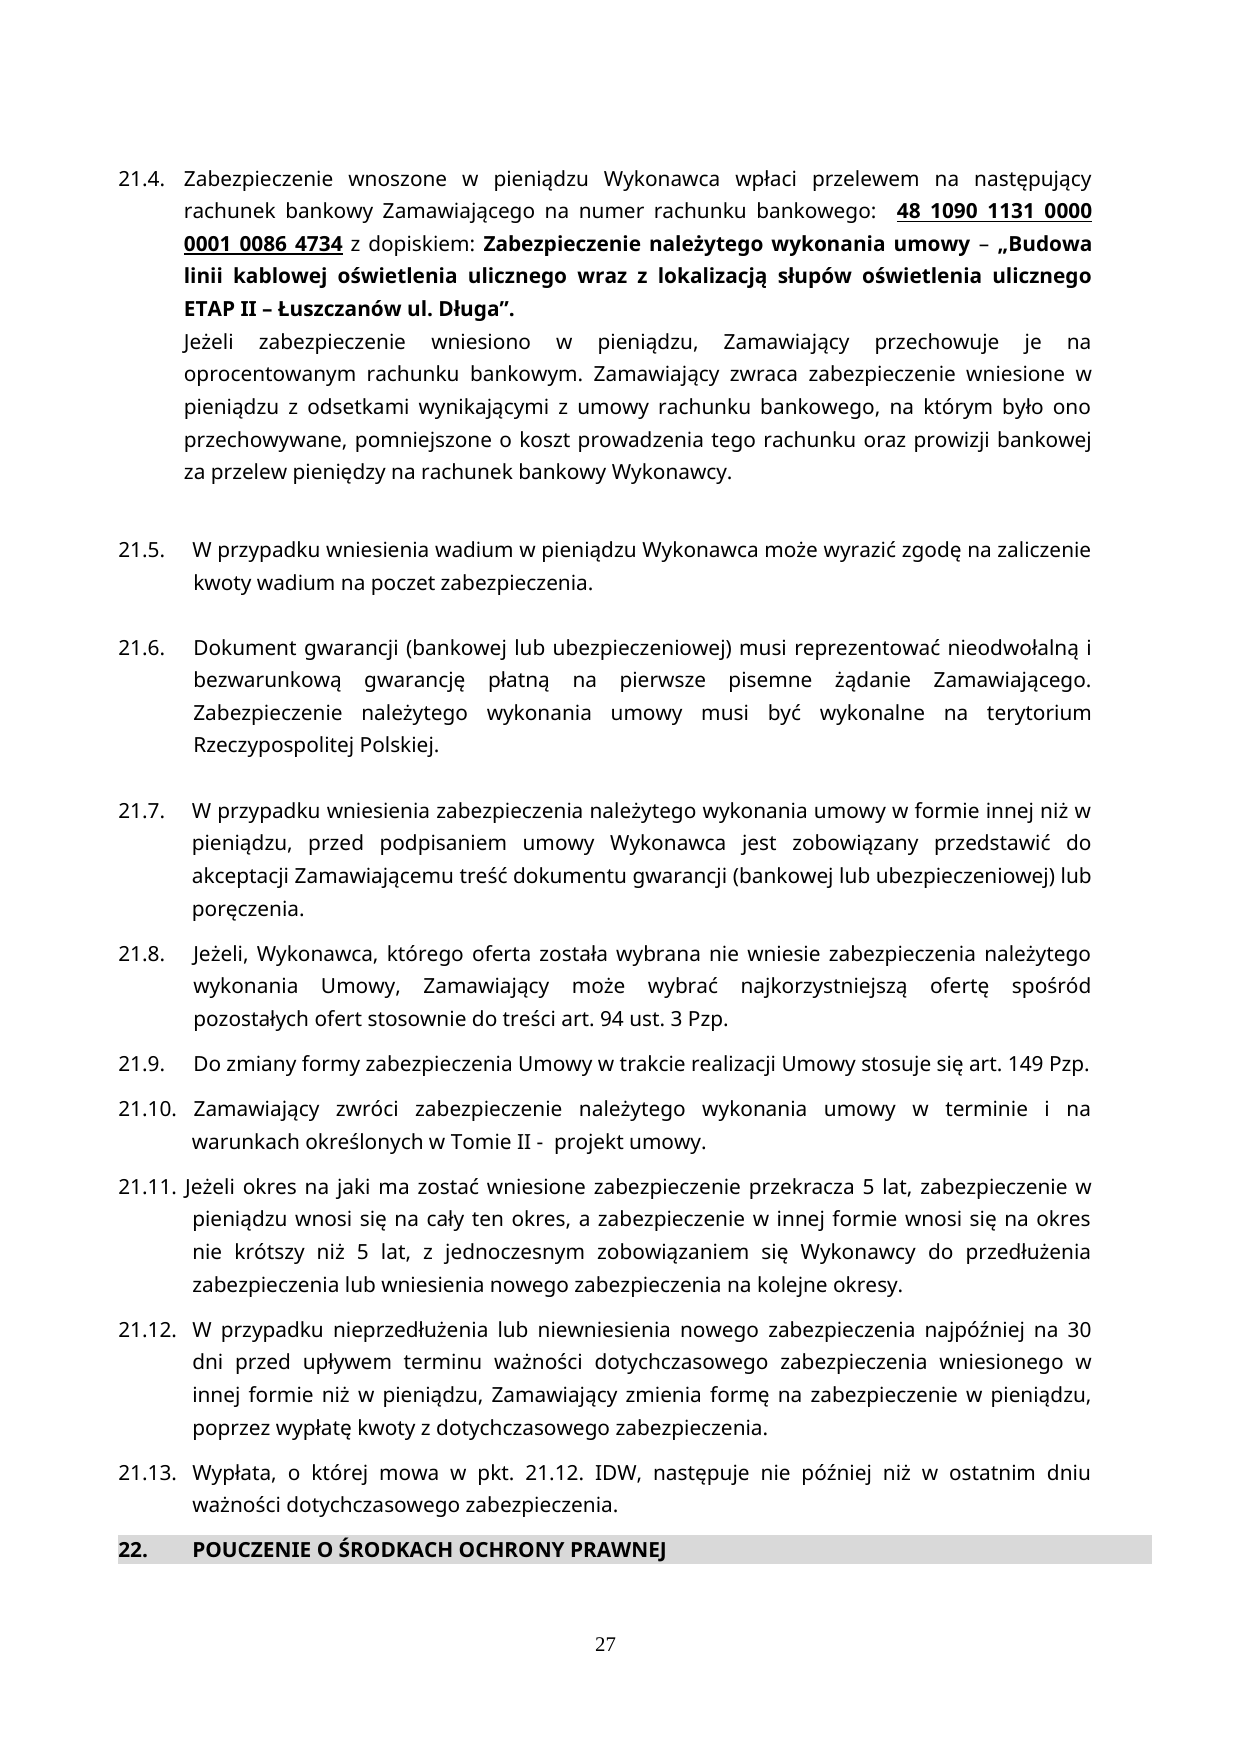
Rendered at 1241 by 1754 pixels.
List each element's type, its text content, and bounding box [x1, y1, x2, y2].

list W przypadku wniesienia wadium w pieniądzu Wykonawca może wyrazić zgodę na zaliczenie kwoty wadium na poczet zabezpieczenia. [118, 535, 1092, 596]
text 21.13. Wypłata, o której mowa w pkt. 21.12. IDW, następuje nie później niż w ostatnim dniu ważności dotychczasowego zabezpieczenia. [118, 1458, 1092, 1519]
text 21.11. Jeżeli okres na jaki ma zostać wniesione zabezpieczenie przekracza 5 lat, zabezpieczenie w pieniądzu wnosi się na cały ten okres, a zabezpieczenie w innej formie wnosi się na okres nie krótszy niż 5 lat, z jednoczesnym zobowiązaniem się Wykonawcy do przedłużenia zabezpieczenia lub wniesienia nowego zabezpieczenia na kolejne okresy. [118, 1172, 1092, 1298]
list Jeżeli, Wykonawca, którego oferta została wybrana nie wniesie zabezpieczenia należytego wykonania Umowy, Zamawiający może wybrać najkorzystniejszą ofertę spośród pozostałych ofert stosownie do treści art. 94 ust. 3 Pzp. [118, 939, 1092, 1032]
text 22. POUCZENIE O ŚRODKACH OCHRONY PRAWNEJ [118, 1535, 1152, 1564]
list Dokument gwarancji (bankowej lub ubezpieczeniowej) musi reprezentować nieodwołalną i bezwarunkową gwarancję płatną na pierwsze pisemne żądanie Zamawiającego. Zabezpieczenie należytego wykonania umowy musi być wykonalne na terytorium Rzeczypospolitej Polskiej. [118, 633, 1092, 759]
list Do zmiany formy zabezpieczenia Umowy w trakcie realizacji Umowy stosuje się art. 149 Pzp. [118, 1049, 1092, 1077]
list Jeżeli zabezpieczenie wniesiono w pieniądzu, Zamawiający przechowuje je na oprocentowanym rachunku bankowym. Zamawiający zwraca zabezpieczenie wniesione w pieniądzu z odsetkami wynikającymi z umowy rachunku bankowego, na którym było ono przechowywane, pomniejszone o koszt prowadzenia tego rachunku oraz prowizji bankowej za przelew pieniędzy na rachunek bankowy Wykonawcy. [184, 327, 1092, 486]
text 21.12. W przypadku nieprzedłużenia lub niewniesienia nowego zabezpieczenia najpóźniej na 30 dni przed upływem terminu ważności dotychczasowego zabezpieczenia wniesionego w innej formie niż w pieniądzu, Zamawiający zmienia formę na zabezpieczenie w pieniądzu, poprzez wypłatę kwoty z dotychczasowego zabezpieczenia. [118, 1315, 1092, 1441]
text 21.10. Zamawiający zwróci zabezpieczenie należytego wykonania umowy w terminie i na warunkach określonych w Tomie II - projekt umowy. [118, 1094, 1092, 1155]
list Zabezpieczenie wnoszone w pieniądzu Wykonawca wpłaci przelewem na następujący rachunek bankowy Zamawiającego na numer rachunku bankowego: 48 1090 1131 0000 0001 0086 4734 z dopiskiem: Zabezpieczenie należytego wykonania umowy – „Budowa linii kablowej oświetlenia ulicznego wraz z lokalizacją słupów oświetlenia ulicznego ETAP II – Łuszczanów ul. Długa”. [118, 164, 1092, 323]
text 21.7. W przypadku wniesienia zabezpieczenia należytego wykonania umowy w formie innej niż w pieniądzu, przed podpisaniem umowy Wykonawca jest zobowiązany przedstawić do akceptacji Zamawiającemu treść dokumentu gwarancji (bankowej lub ubezpieczeniowej) lub poręczenia. [118, 796, 1092, 922]
